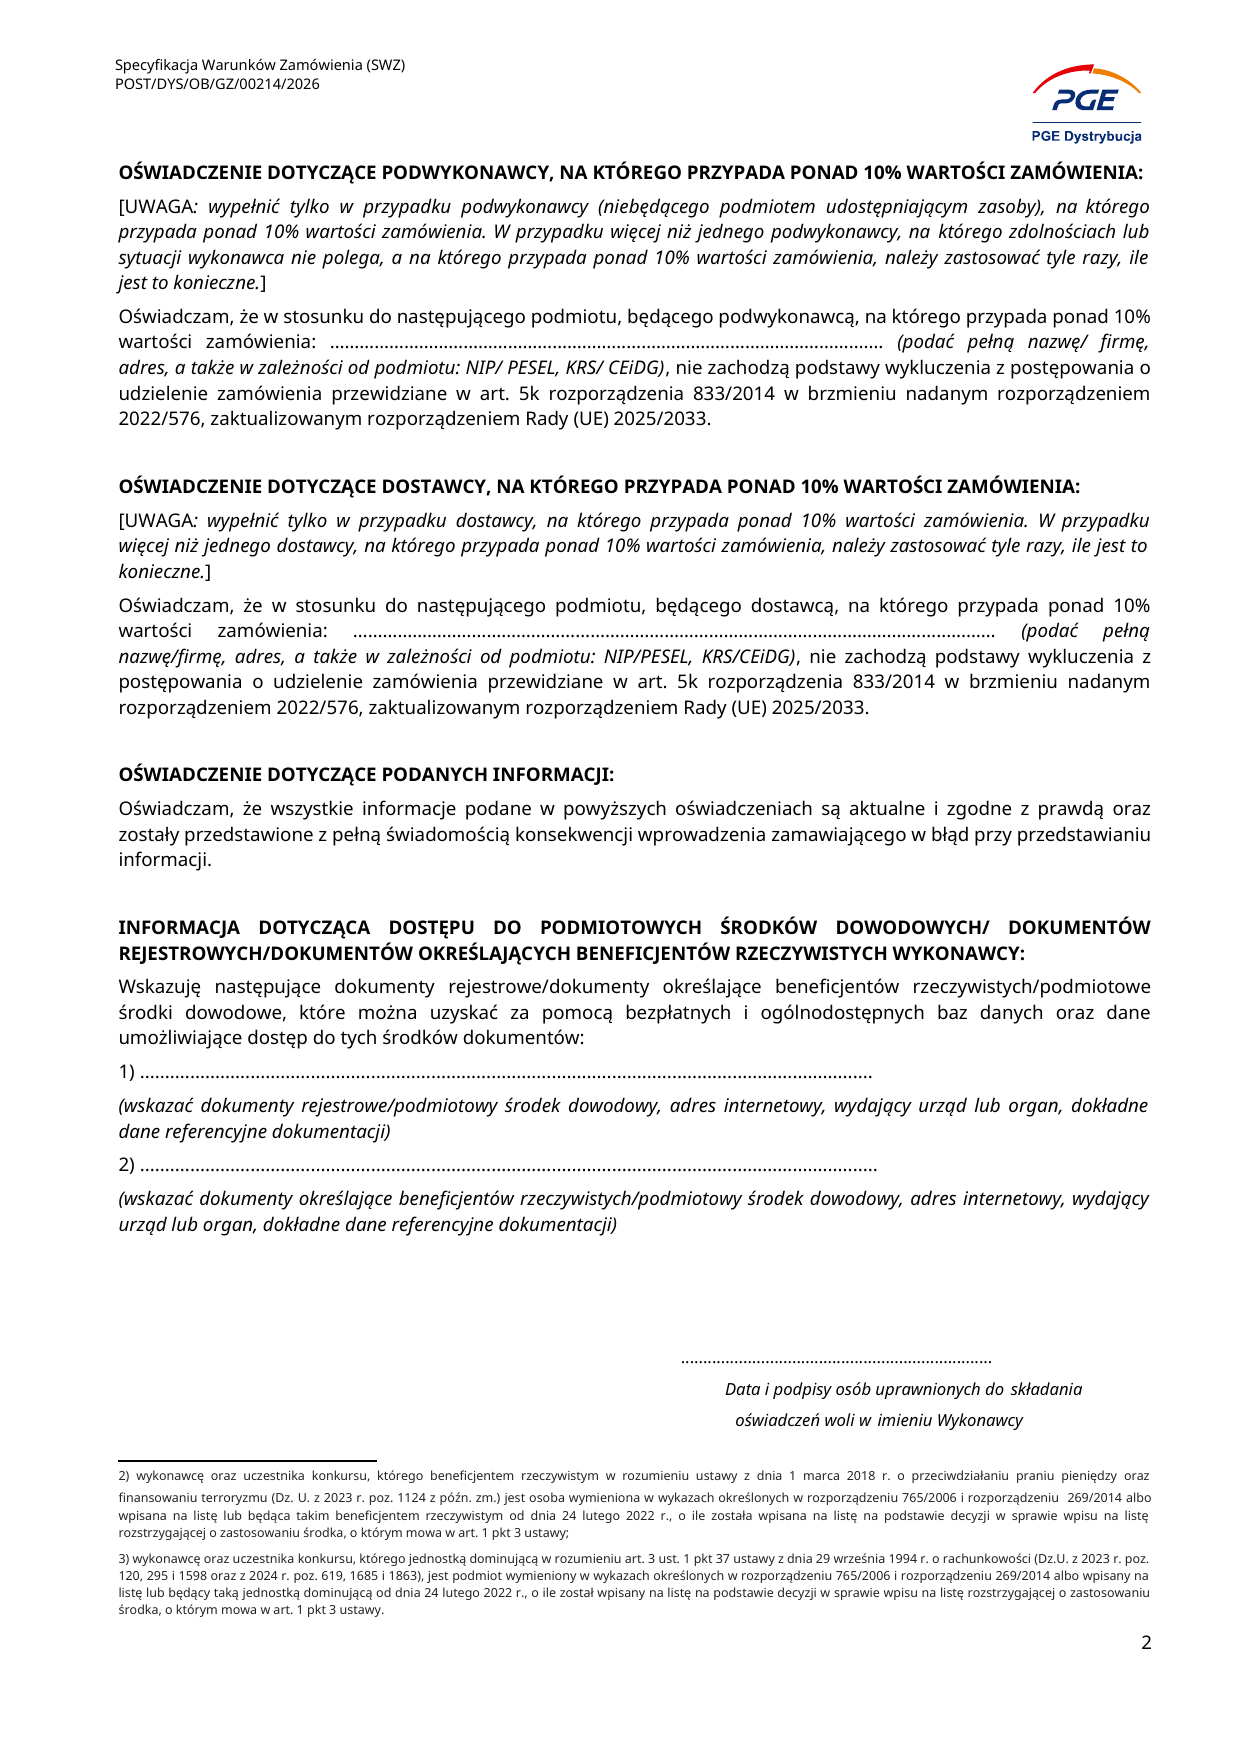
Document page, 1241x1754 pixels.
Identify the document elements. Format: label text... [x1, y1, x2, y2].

text OŚWIADCZENIE DOTYCZĄCE PODWYKONAWCY, NA KTÓREGO PRZYPADA PONAD 10% WARTOŚCI ZAMÓWIENIA: [118, 159, 1152, 184]
text INFORMACJA DOTYCZĄCA DOSTĘPU DO PODMIOTOWYCH ŚRODKÓW DOWODOWYCH/ DOKUMENTÓW REJESTROWYCH/DOKUMENTÓW OKREŚLAJĄCYCH BENEFICJENTÓW RZECZYWISTYCH WYKONAWCY: [118, 914, 1152, 965]
text Oświadczam, że wszystkie informacje podane w powyższych oświadczeniach są aktualne i zgodne z prawdą oraz zostały przedstawione z pełną świadomością konsekwencji wprowadzenia zamawiającego w błąd przy przedstawianiu informacji. [118, 796, 1152, 872]
text (wskazać dokumenty określające beneficjentów rzeczywistych/podmiotowy środek dowodowy, adres internetowy, wydający urząd lub organ, dokładne dane referencyjne dokumentacji) [118, 1186, 1152, 1237]
text OŚWIADCZENIE DOTYCZĄCE PODANYCH INFORMACJI: [118, 762, 1152, 787]
text (wskazać dokumenty rejestrowe/podmiotowy środek dowodowy, adres internetowy, wydający urząd lub organ, dokładne dane referencyjne dokumentacji) [118, 1092, 1152, 1143]
text Data i podpisy osób uprawnionych do składania [664, 1377, 1144, 1400]
text 2) ................................................................................................................................................... [118, 1152, 1152, 1177]
text ...................................................................... [607, 1344, 1240, 1369]
text Wskazuję następujące dokumenty rejestrowe/dokumenty określające beneficjentów rzeczywistych/podmiotowe środki dowodowe, które można uzyskać za pomocą bezpłatnych i ogólnodostępnych baz danych oraz dane umożliwiające dostęp do tych środków dokumentów: [118, 974, 1152, 1050]
text OŚWIADCZENIE DOTYCZĄCE DOSTAWCY, NA KTÓREGO PRZYPADA PONAD 10% WARTOŚCI ZAMÓWIENIA: [118, 473, 1152, 499]
text Oświadczam, że w stosunku do następującego podmiotu, będącego dostawcą, na którego przypada ponad 10% wartości zamówienia: ……………………………………………………………………………………………….………..….…… (podać pełną nazwę/firmę, adres, a także w zależności od podmiotu: NIP/PESEL, KRS/CEiDG), nie zachodzą podstawy wykluczenia z postępowania o udzielenie zamówienia przewidziane w art. 5k rozporządzenia 833/2014 w brzmieniu nadanym rozporządzeniem 2022/576, zaktualizowanym rozporządzeniem Rady (UE) 2025/2033. [118, 592, 1152, 719]
text Oświadczam, że w stosunku do następującego podmiotu, będącego podwykonawcą, na którego przypada ponad 10% wartości zamówienia: ……………………………………………………………………………………………….… (podać pełną nazwę/ firmę, adres, a także w zależności od podmiotu: NIP/ PESEL, KRS/ CEiDG), nie zachodzą podstawy wykluczenia z postępowania o udzielenie zamówienia przewidziane w art. 5k rozporządzenia 833/2014 w brzmieniu nadanym rozporządzeniem 2022/576, zaktualizowanym rozporządzeniem Rady (UE) 2025/2033. [118, 303, 1152, 431]
text 1) .................................................................................................................................................. [118, 1058, 1152, 1084]
text [UWAGA: wypełnić tylko w przypadku podwykonawcy (niebędącego podmiotem udostępniającym zasoby), na którego przypada ponad 10% wartości zamówienia. W przypadku więcej niż jednego podwykonawcy, na którego zdolnościach lub sytuacji wykonawca nie polega, a na którego przypada ponad 10% wartości zamówienia, należy zastosować tyle razy, ile jest to konieczne.] [118, 193, 1152, 295]
text [UWAGA: wypełnić tylko w przypadku dostawcy, na którego przypada ponad 10% wartości zamówienia. W przypadku więcej niż jednego dostawcy, na którego przypada ponad 10% wartości zamówienia, należy zastosować tyle razy, ile jest to konieczne.] [118, 507, 1152, 583]
text oświadczeń woli w imieniu Wykonawcy [664, 1408, 1144, 1431]
